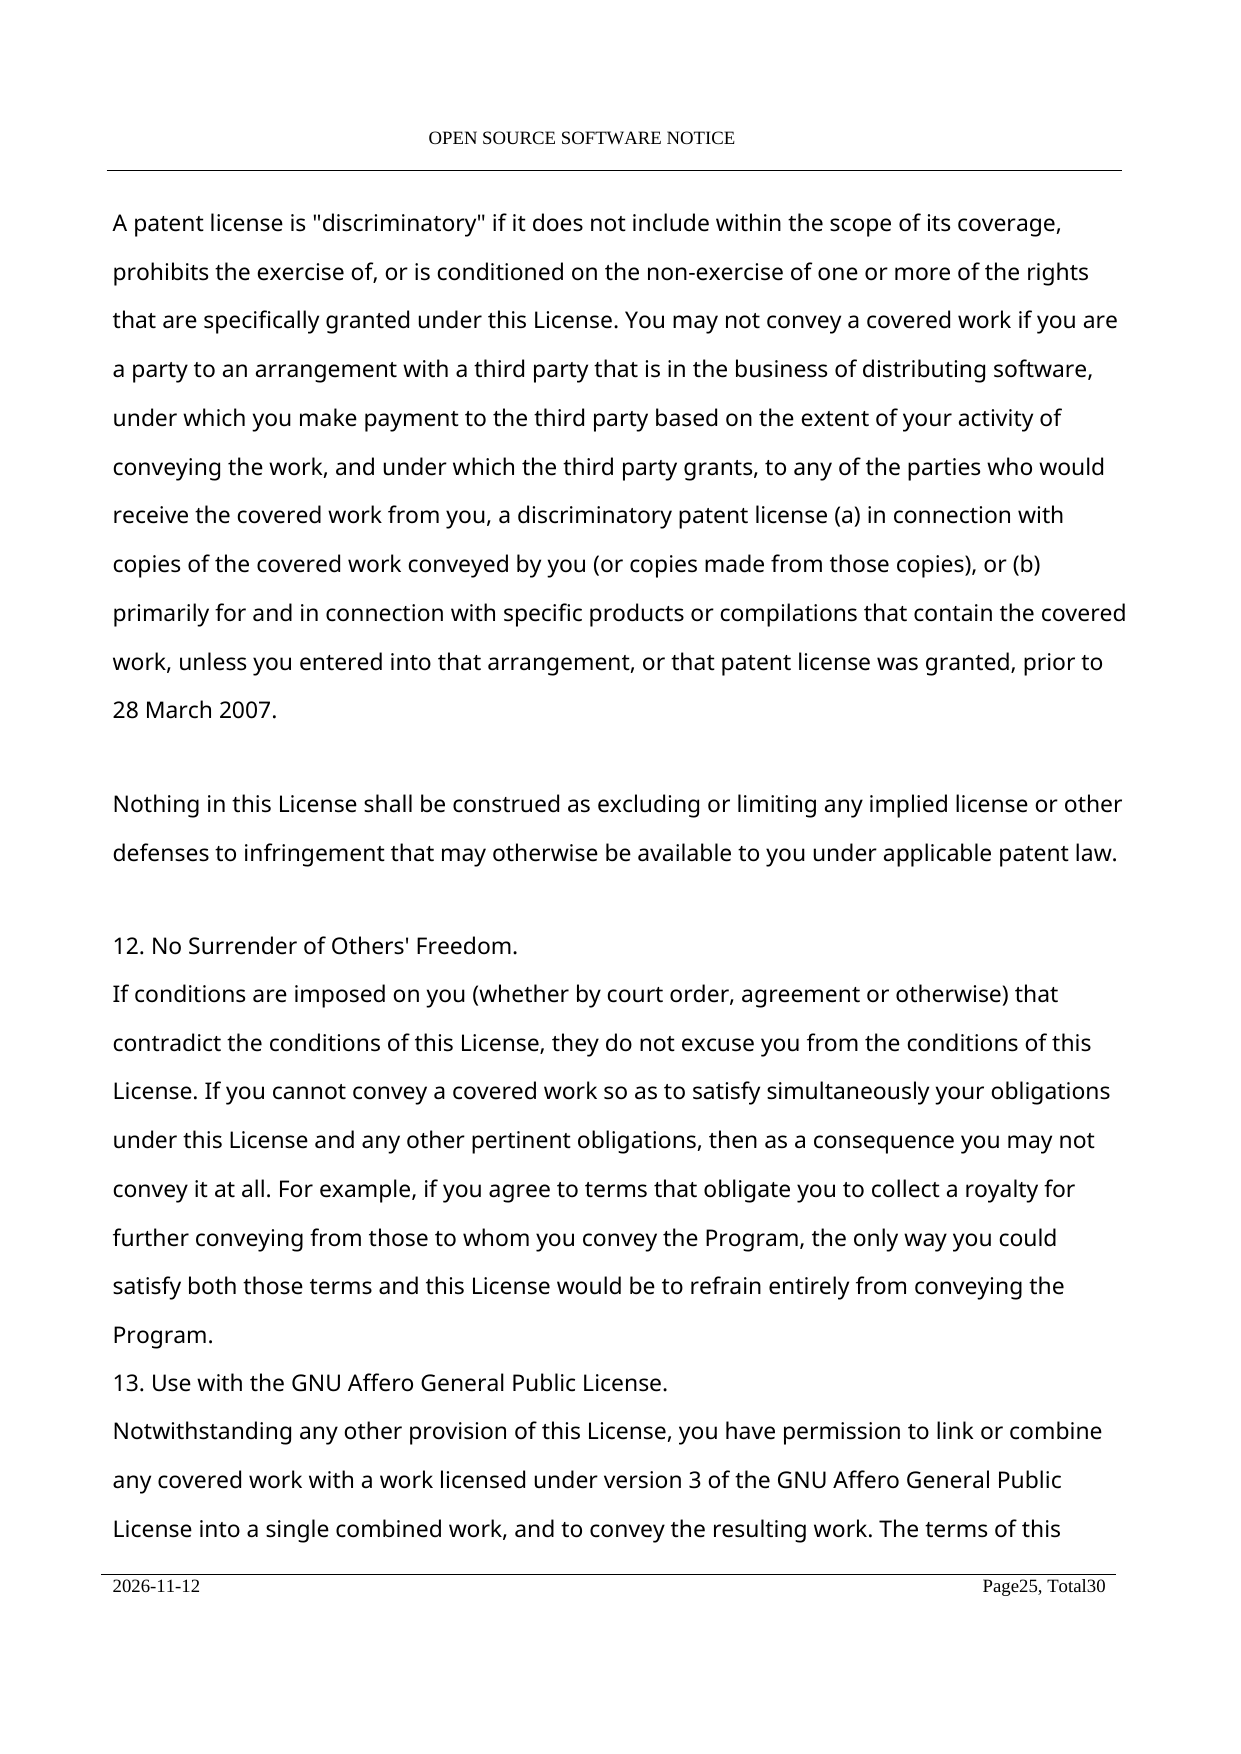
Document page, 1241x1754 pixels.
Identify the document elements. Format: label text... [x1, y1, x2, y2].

text 13. Use with the GNU Affero General Public License. [112, 1367, 1128, 1399]
text A patent license is "discriminatory" if it does not include within the scope of its coverage, prohibits the exercise of, or is conditioned on the non-exercise of one or more of the rights that are specifically granted under this License. You may not convey a covered work if you are a party to an arrangement with a third party that is in the business of distributing software, under which you make payment to the third party based on the extent of your activity of conveying the work, and under which the third party grants, to any of the parties who would receive the covered work from you, a discriminatory patent license (a) in connection with copies of the covered work conveyed by you (or copies made from those copies), or (b) primarily for and in connection with specific products or compilations that contain the covered work, unless you entered into that arrangement, or that patent license was granted, prior to 28 March 2007. [112, 206, 1128, 726]
text If conditions are imposed on you (whether by court order, agreement or otherwise) that contradict the conditions of this License, they do not excuse you from the conditions of this License. If you cannot convey a covered work so as to satisfy simultaneously your obligations under this License and any other pertinent obligations, then as a consequence you may not convey it at all. For example, if you agree to terms that obligate you to collect a royalty for further conveying from those to whom you convey the Program, the only way you could satisfy both those terms and this License would be to refrain entirely from conveying the Program. [112, 977, 1128, 1351]
text 12. No Surrender of Others' Freedom. [112, 929, 1128, 962]
text Nothing in this License shall be construed as excluding or limiting any implied license or other defenses to infringement that may otherwise be available to you under applicable patent law. [112, 787, 1128, 868]
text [112, 1415, 1128, 1545]
